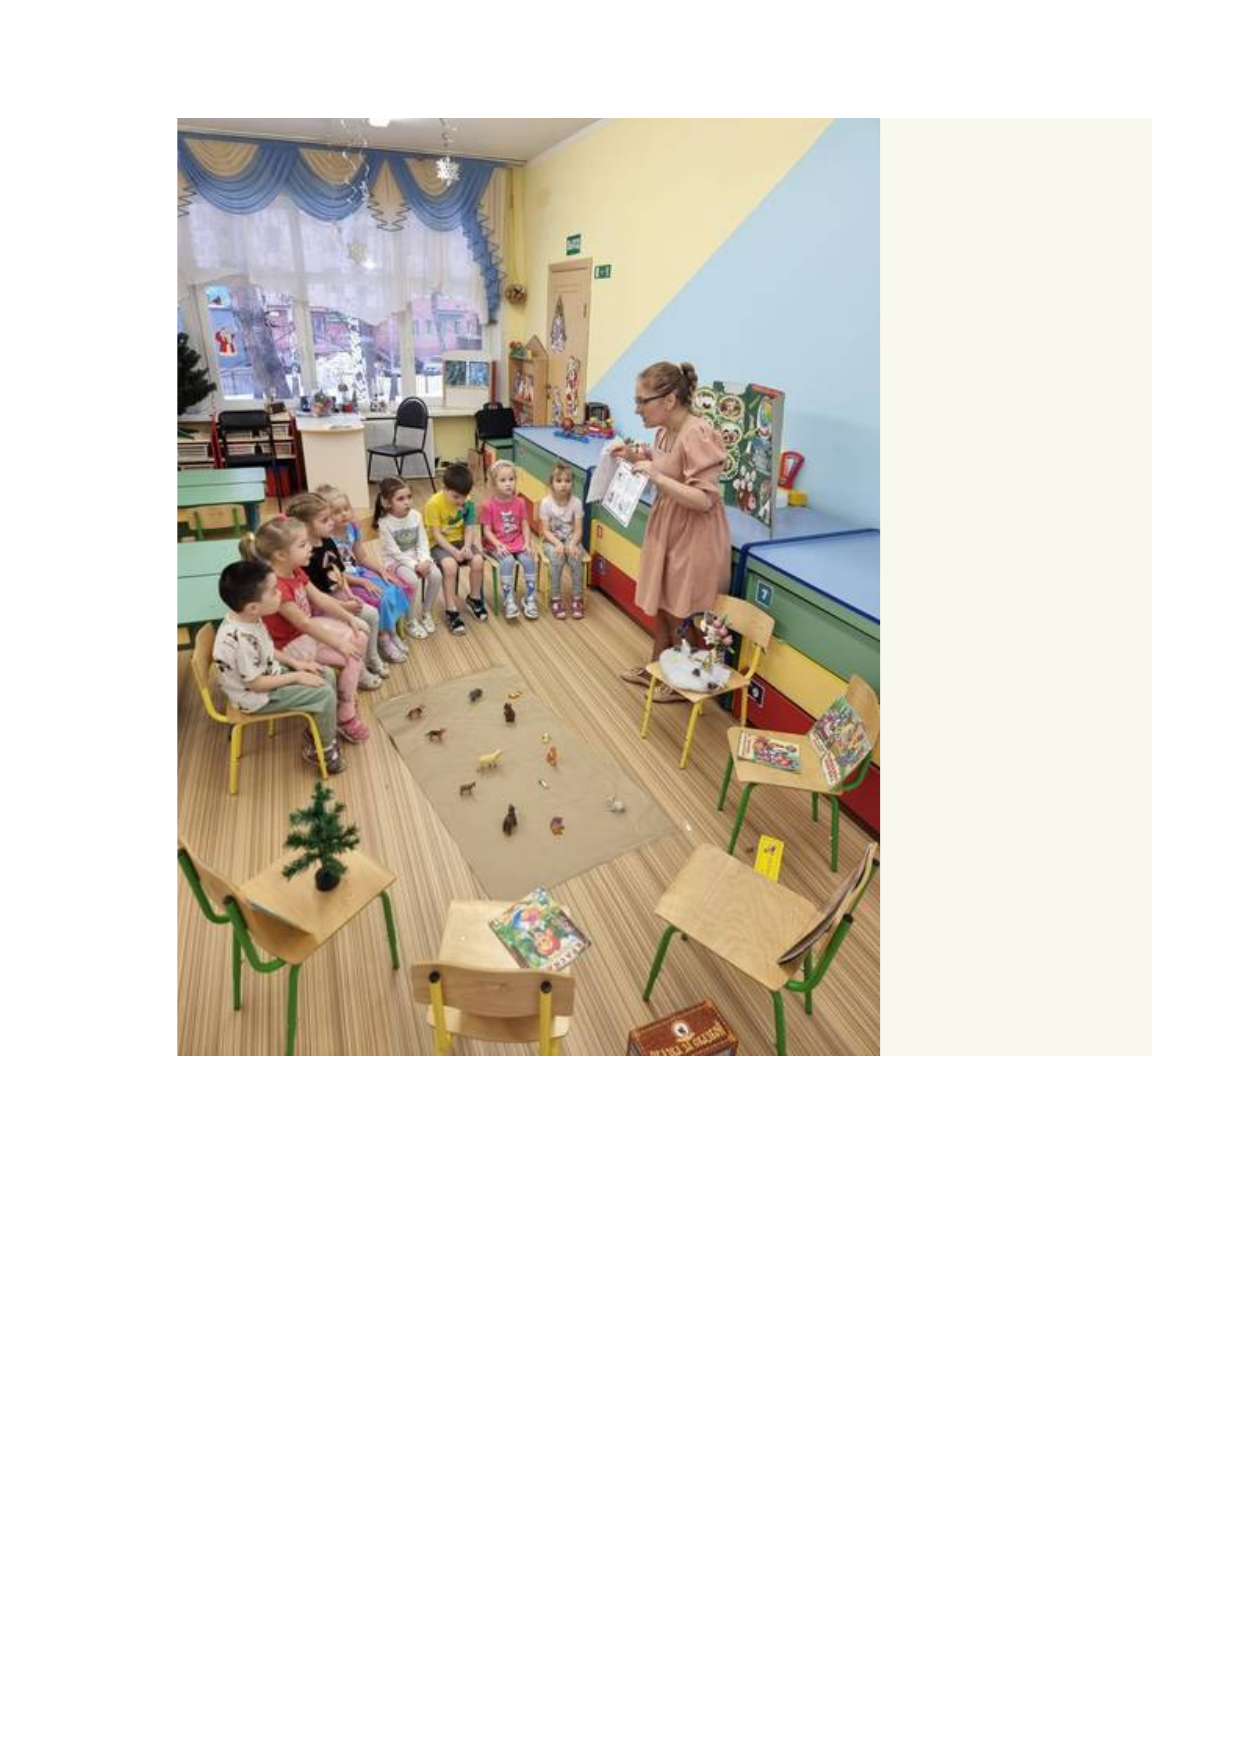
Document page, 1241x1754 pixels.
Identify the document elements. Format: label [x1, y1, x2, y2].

picture [177, 118, 881, 1056]
